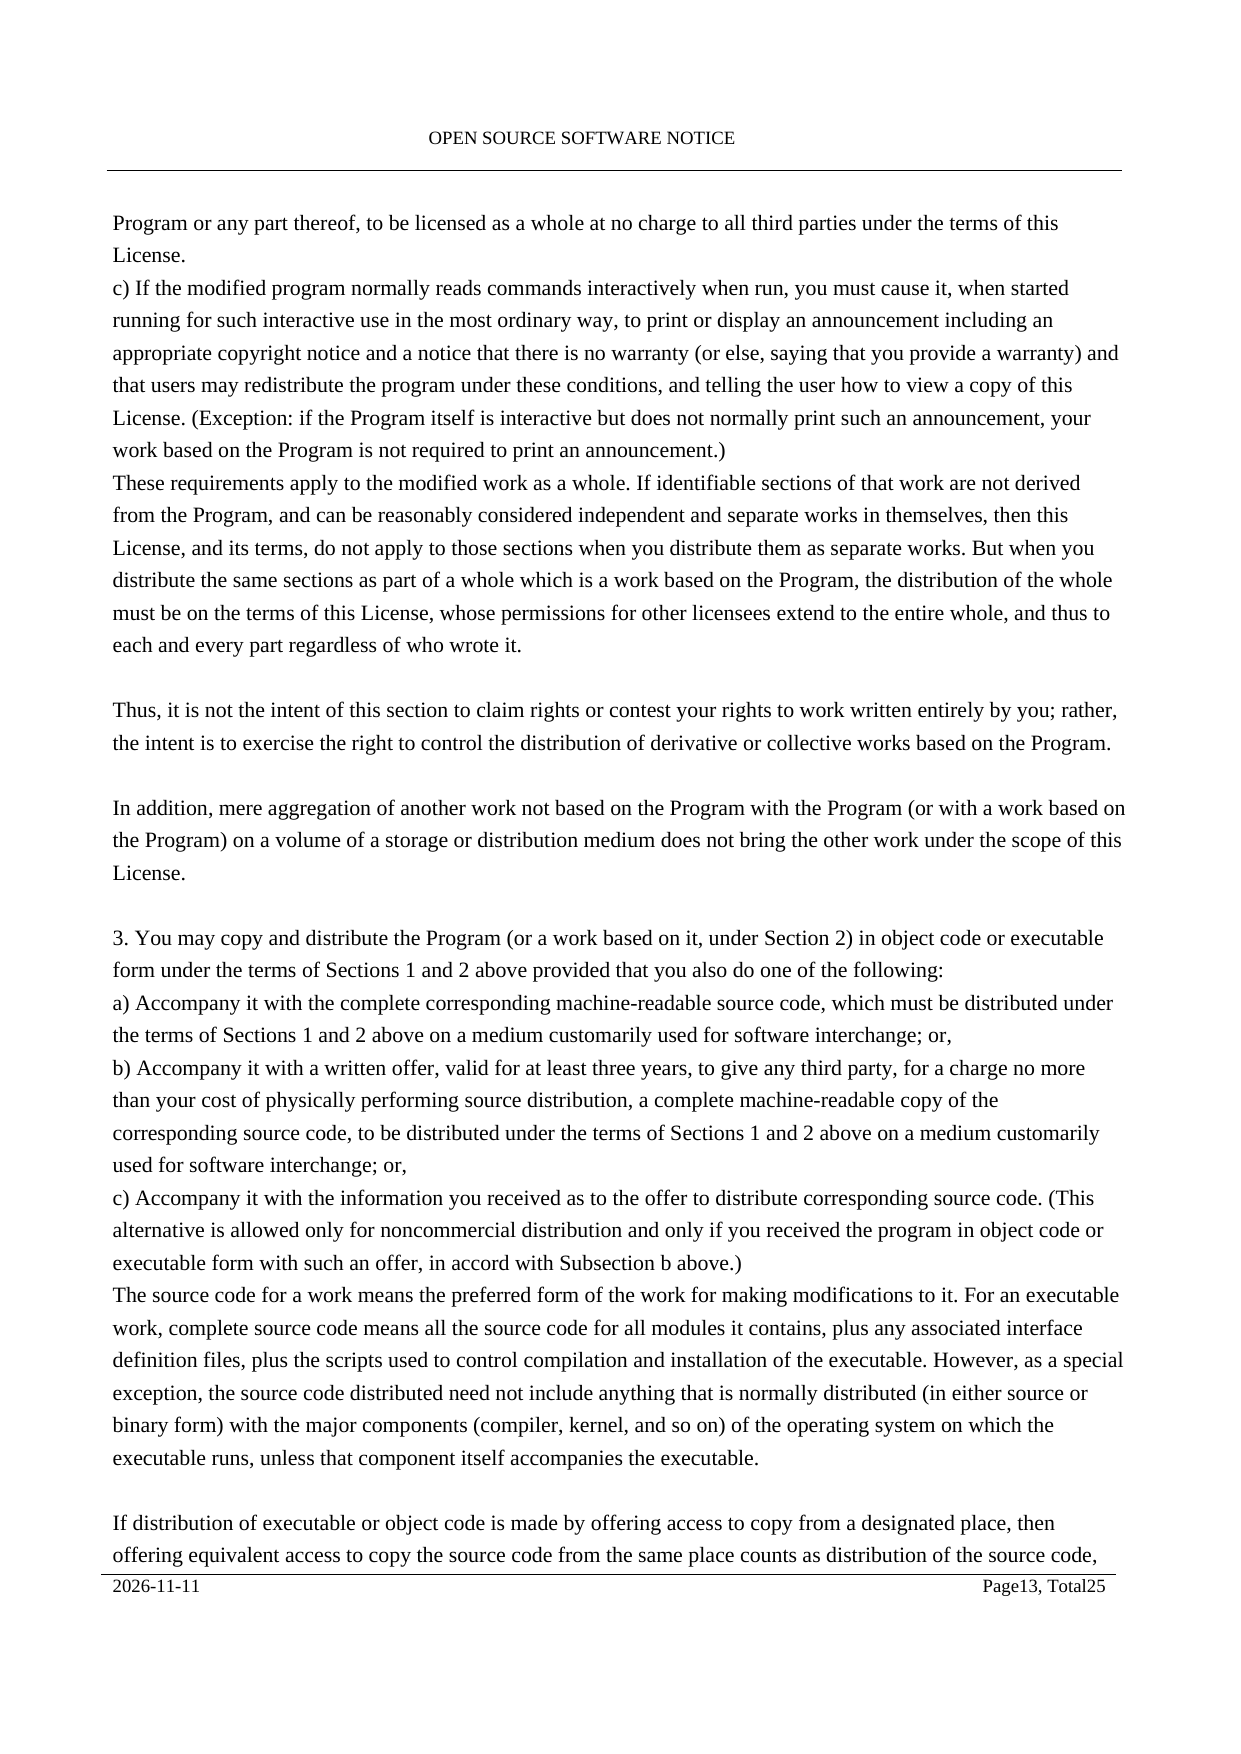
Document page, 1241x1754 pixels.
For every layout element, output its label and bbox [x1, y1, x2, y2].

text [112, 206, 1128, 1571]
